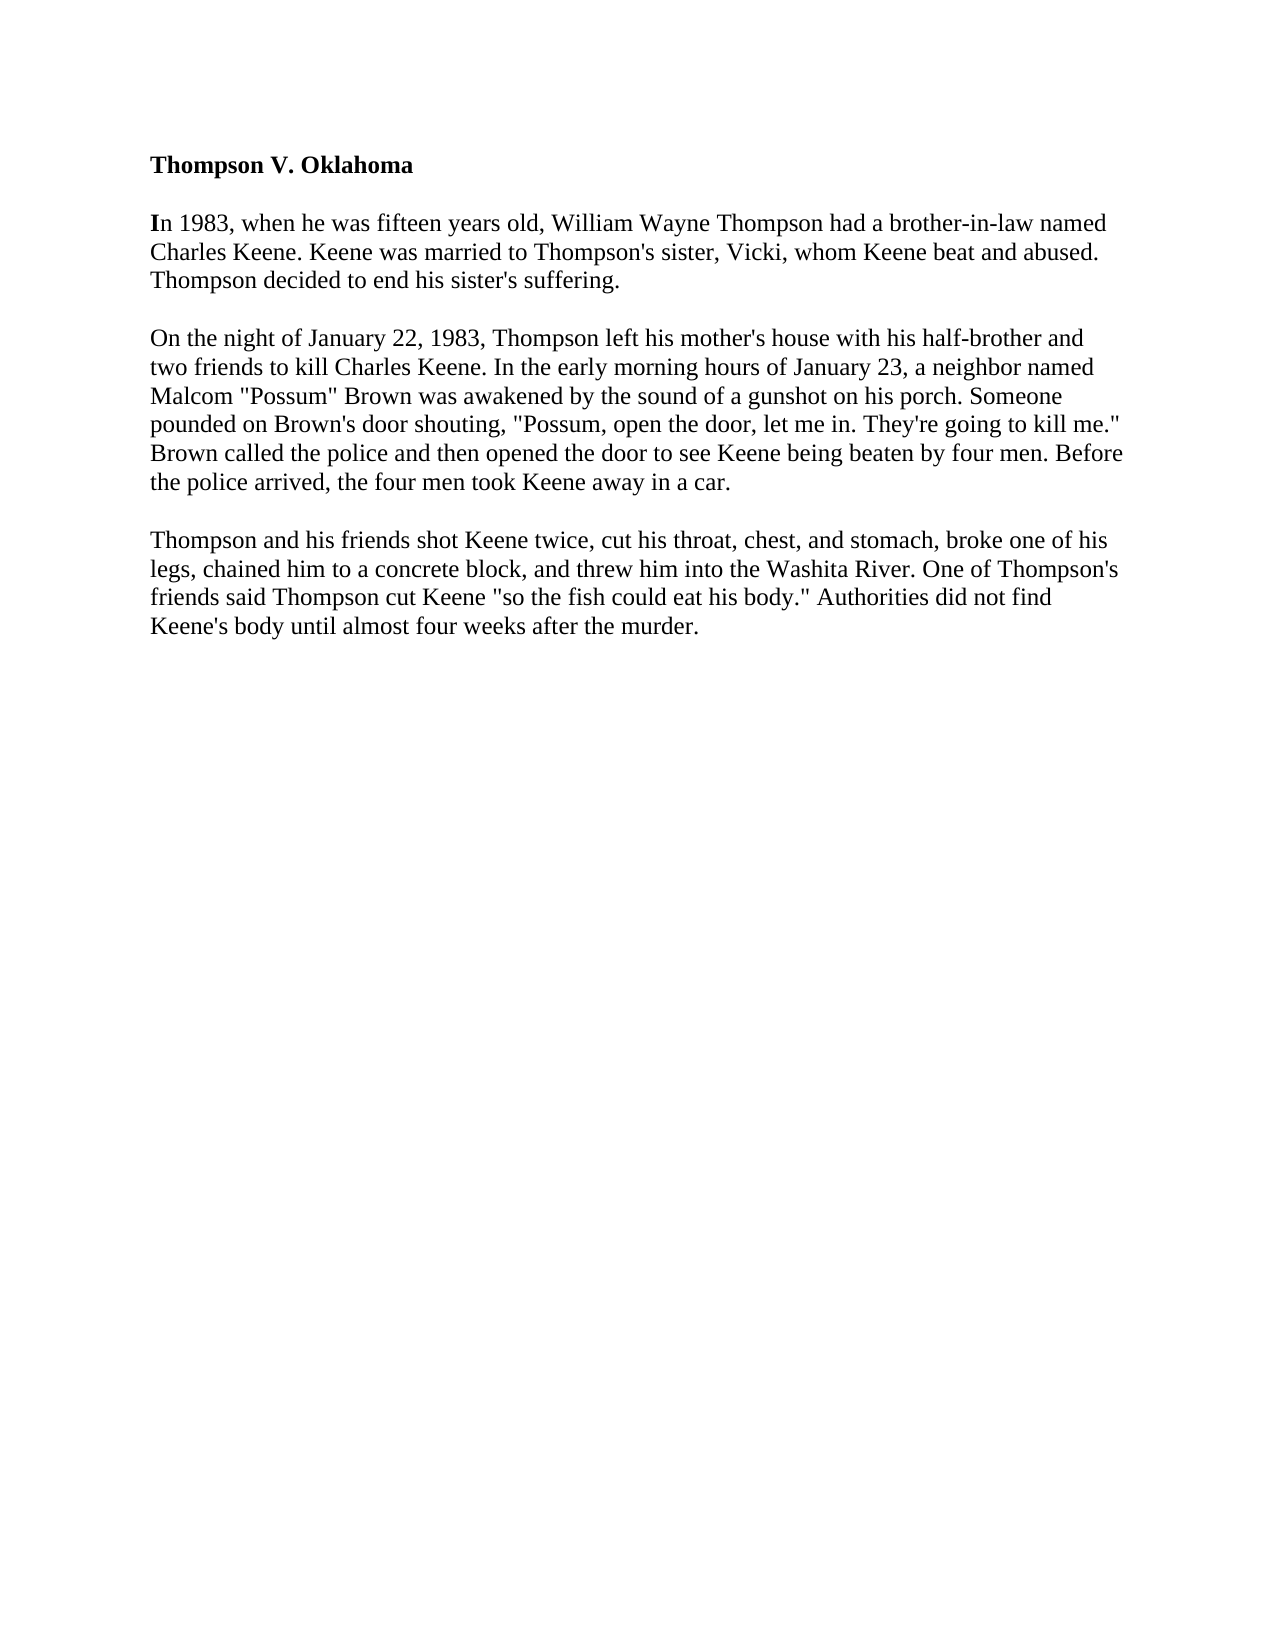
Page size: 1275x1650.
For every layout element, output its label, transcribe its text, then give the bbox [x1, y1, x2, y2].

text In 1983, when he was fifteen years old, William Wayne Thompson had a brother-in-law named Charles Keene. Keene was married to Thompson's sister, Vicki, whom Keene beat and abused. Thompson decided to end his sister's suffering. [150, 208, 1125, 294]
text Thompson and his friends shot Keene twice, cut his throat, chest, and stomach, broke one of his legs, chained him to a concrete block, and threw him into the Washita River. One of Thompson's friends said Thompson cut Keene "so the fish could eat his body." Authorities did not find Keene's body until almost four weeks after the murder. [150, 525, 1125, 640]
text On the night of January 22, 1983, Thompson left his mother's house with his half-brother and two friends to kill Charles Keene. In the early morning hours of January 23, a neighbor named Malcom "Possum" Brown was awakened by the sound of a gunshot on his porch. Someone pounded on Brown's door shouting, "Possum, open the door, let me in. They're going to kill me." Brown called the police and then opened the door to see Keene being beaten by four men. Before the police arrived, the four men took Keene away in a car. [150, 323, 1125, 496]
text Thompson V. Oklahoma [150, 150, 1125, 179]
